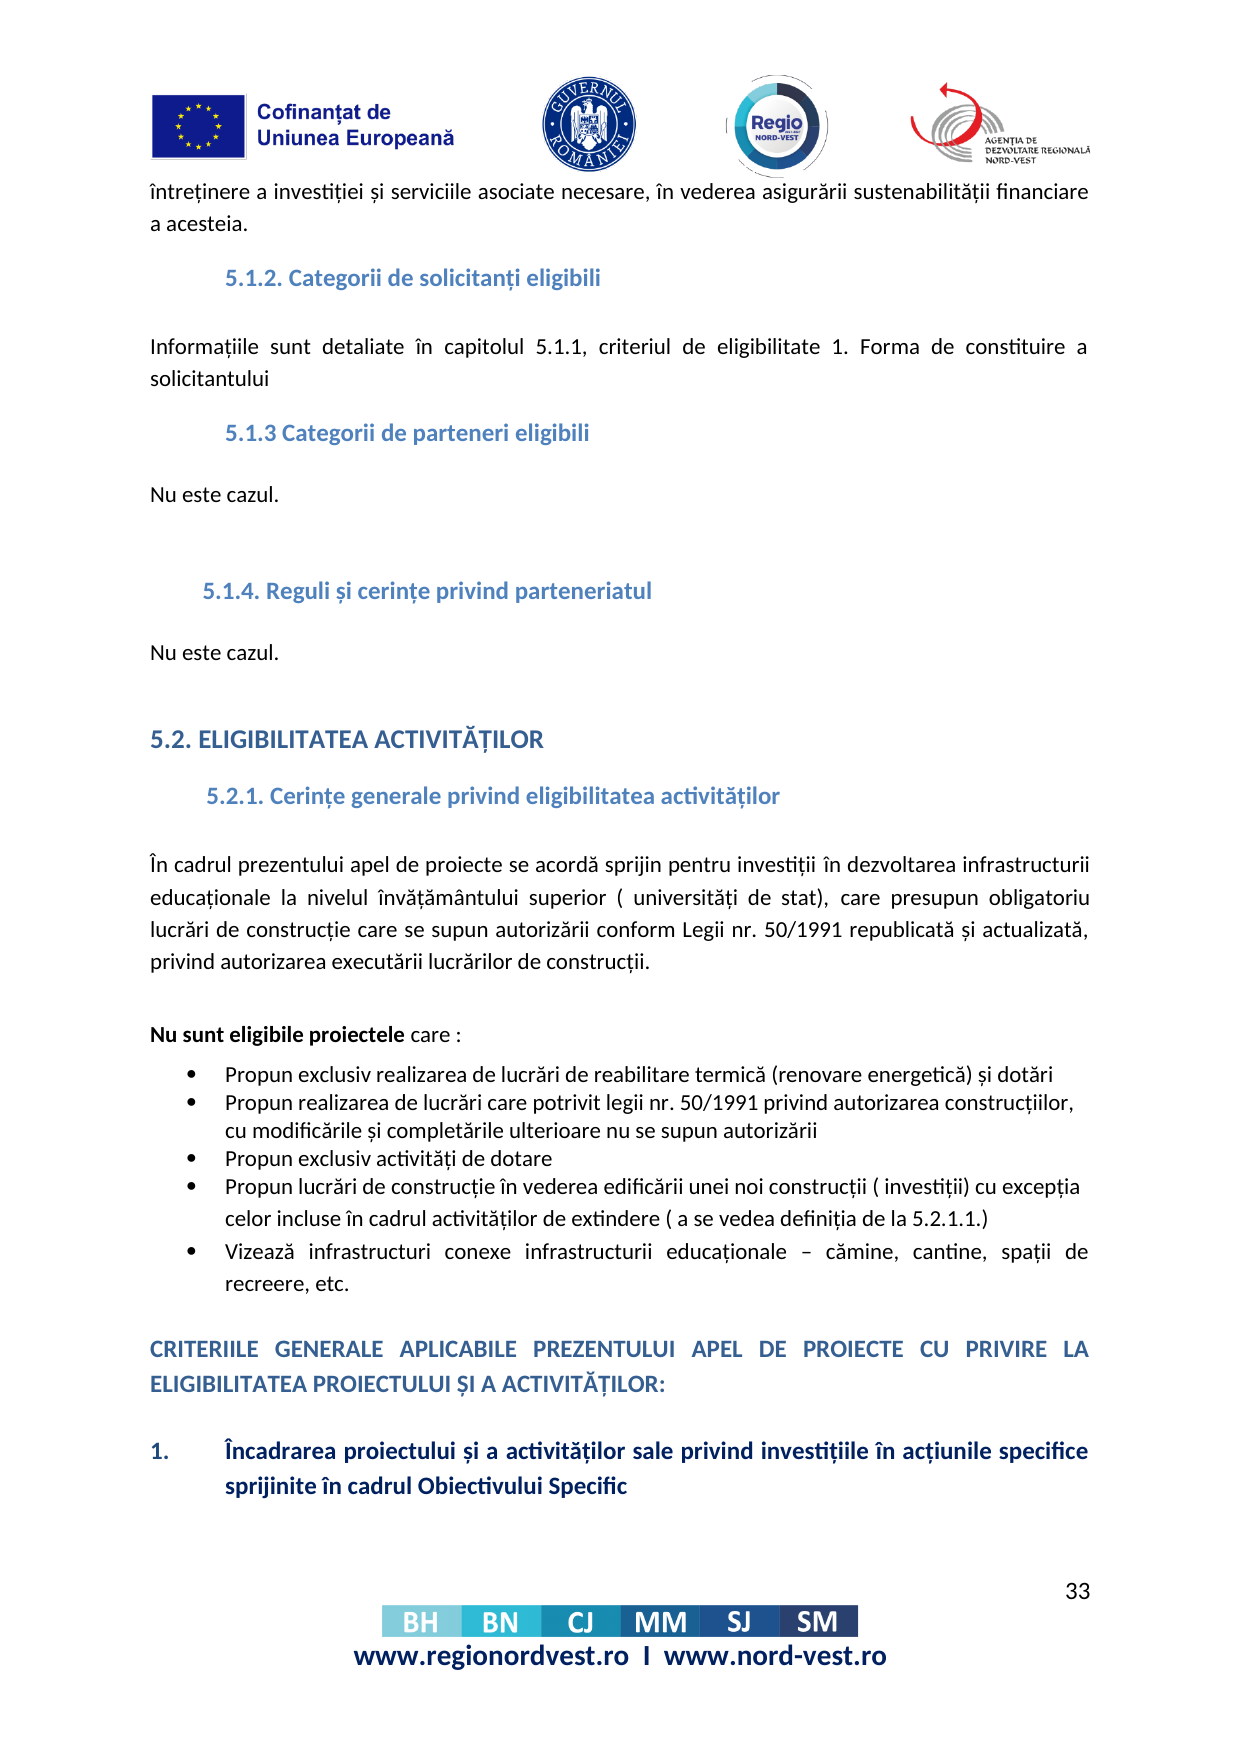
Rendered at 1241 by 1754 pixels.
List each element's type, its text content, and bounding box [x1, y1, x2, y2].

list Propun lucrări de construcție în vederea edificării unei noi construcții ( investiții) cu excepția celor incluse în cadrul activităților de extindere ( a se vedea definiția de la 5.2.1.1.) [187, 1172, 1090, 1233]
subtitle 5.2. ELIGIBILITATEA ACTIVITĂȚILOR [150, 722, 1090, 755]
text CRITERIILE GENERALE APLICABILE PREZENTULUI APEL DE PROIECTE CU PRIVIRE LA ELIGIBILITATEA PROIECTULUI ȘI A ACTIVITĂȚILOR: [150, 1333, 1090, 1399]
text Nu este cazul. [150, 481, 1090, 509]
list Nu este cazul. [150, 638, 1090, 666]
text În cadrul prezentului apel de proiecte se acordă sprijin pentru investiții în dezvoltarea infrastructurii educaționale la nivelul învățământului superior ( universități de stat), care presupun obligatoriu lucrări de construcție care se supun autorizării conform Legii nr. 50/1991 republicată și actualizată, privind autorizarea executării lucrărilor de construcții. [150, 851, 1090, 975]
picture [382, 1605, 859, 1637]
subtitle 5.1.3 Categorii de parteneri eligibili [150, 418, 1090, 448]
list Propun exclusiv realizarea de lucrări de reabilitare termică (renovare energetică) și dotări [187, 1060, 1090, 1088]
picture [150, 75, 1091, 178]
list Propun realizarea de lucrări care potrivit legii nr. 50/1991 privind autorizarea construcțiilor, cu modificările și completările ulterioare nu se supun autorizării [187, 1088, 1090, 1144]
text Informațiile sunt detaliate în capitolul 5.1.1, criteriul de eligibilitate 1. Forma de constituire a solicitantului [150, 332, 1090, 393]
subtitle 5.1.4. Reguli și cerințe privind parteneriatul [202, 575, 1090, 605]
text Nu sunt eligibile proiectele care : [150, 1020, 1090, 1048]
subtitle 5.2.1. Cerințe generale privind eligibilitatea activităților [206, 781, 1090, 811]
list Propun exclusiv activități de dotare [187, 1144, 1090, 1172]
list Încadrarea proiectului și a activităților sale privind investițiile în acțiunile specifice sprijinite în cadrul Obiectivului Specific [150, 1436, 1090, 1501]
subtitle 5.1.2. Categorii de solicitanți eligibili [225, 262, 1090, 293]
list Vizează infrastructuri conexe infrastructurii educaționale – cămine, cantine, spații de recreere, etc. [187, 1237, 1090, 1297]
